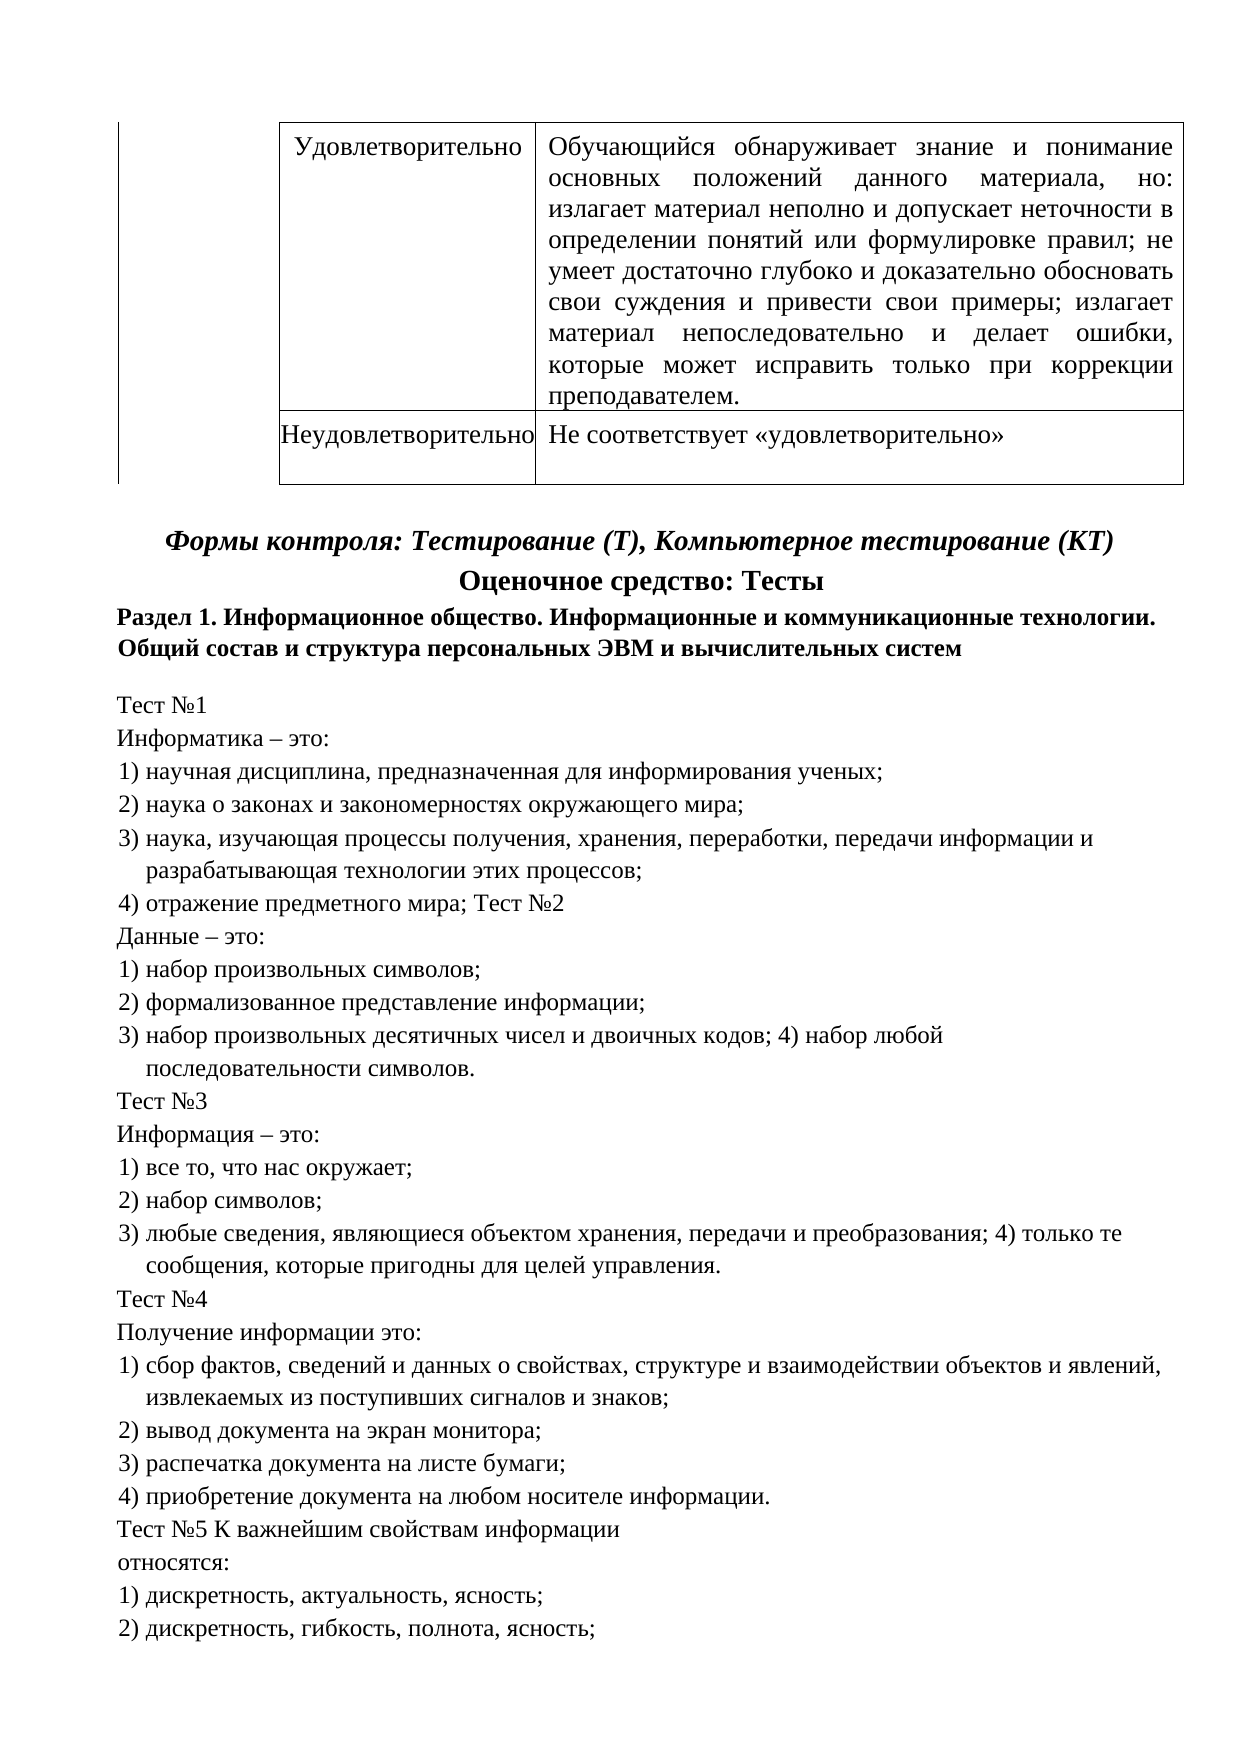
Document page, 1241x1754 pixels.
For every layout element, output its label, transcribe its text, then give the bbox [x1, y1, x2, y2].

text Данные – это: [116, 921, 1164, 950]
list вывод документа на экран монитора; [118, 1415, 1164, 1444]
table_cell Удовлетворительно [280, 123, 535, 410]
list любые сведения, являющиеся объектом хранения, передачи и преобразования; 4) только те сообщения, которые пригодны для целей управления. [118, 1218, 1164, 1279]
text Формы контроля: Тестирование (Т), Компьютерное тестирование (КТ) Оценочное средство: Тесты [118, 523, 1164, 596]
text Информатика – это: [116, 723, 1164, 752]
list отражение предметного мира; Тест №2 [118, 888, 1164, 917]
list наука, изучающая процессы получения, хранения, переработки, передачи информации и разрабатывающая технологии этих процессов; [118, 823, 1164, 884]
table_cell Неудовлетворительно [280, 411, 535, 484]
text Тест №4 [116, 1284, 1164, 1312]
list наука о законах и закономерностях окружающего мира; [118, 789, 1164, 818]
list формализованное представление информации; [118, 987, 1164, 1016]
list распечатка документа на листе бумаги; [118, 1448, 1164, 1477]
list набор произвольных символов; [118, 954, 1164, 983]
table_cell Не соответствует «удовлетворительно» [536, 411, 1183, 484]
text Тест №1 [116, 690, 1164, 719]
table_cell Обучающийся обнаруживает знание и понимание основных положений данного материала, но: излагает материал неполно и допускает неточности в определении понятий или формулировке правил; не умеет достаточно глубоко и доказательно обосновать свои суждения и привести свои примеры; излагает материал непоследовательно и делает ошибки, которые может исправить только при коррекции преподавателем. [536, 123, 1183, 410]
list дискретность, актуальность, ясность; [118, 1580, 1164, 1609]
list дискретность, гибкость, полнота, ясность; [118, 1613, 1164, 1642]
text Тест №5 К важнейшим свойствам информации относятся: [116, 1514, 625, 1576]
text Информация – это: [116, 1119, 1164, 1148]
text Получение информации это: [116, 1317, 1164, 1346]
list приобретение документа на любом носителе информации. [118, 1481, 1164, 1510]
list набор символов; [118, 1185, 1164, 1214]
subtitle Раздел 1. Информационное общество. Информационные и коммуникационные технологии. Общий состав и структура персональных ЭВМ и вычислительных систем [116, 602, 1164, 662]
list научная дисциплина, предназначенная для информирования ученых; [118, 756, 1164, 785]
list набор произвольных десятичных чисел и двоичных кодов; 4) набор любой последовательности символов. [118, 1021, 1164, 1081]
list сбор фактов, сведений и данных о свойствах, структуре и взаимодействии объектов и явлений, извлекаемых из поступивших сигналов и знаков; [118, 1350, 1164, 1411]
list все то, что нас окружает; [118, 1152, 1164, 1181]
text Тест №3 [116, 1086, 1164, 1114]
